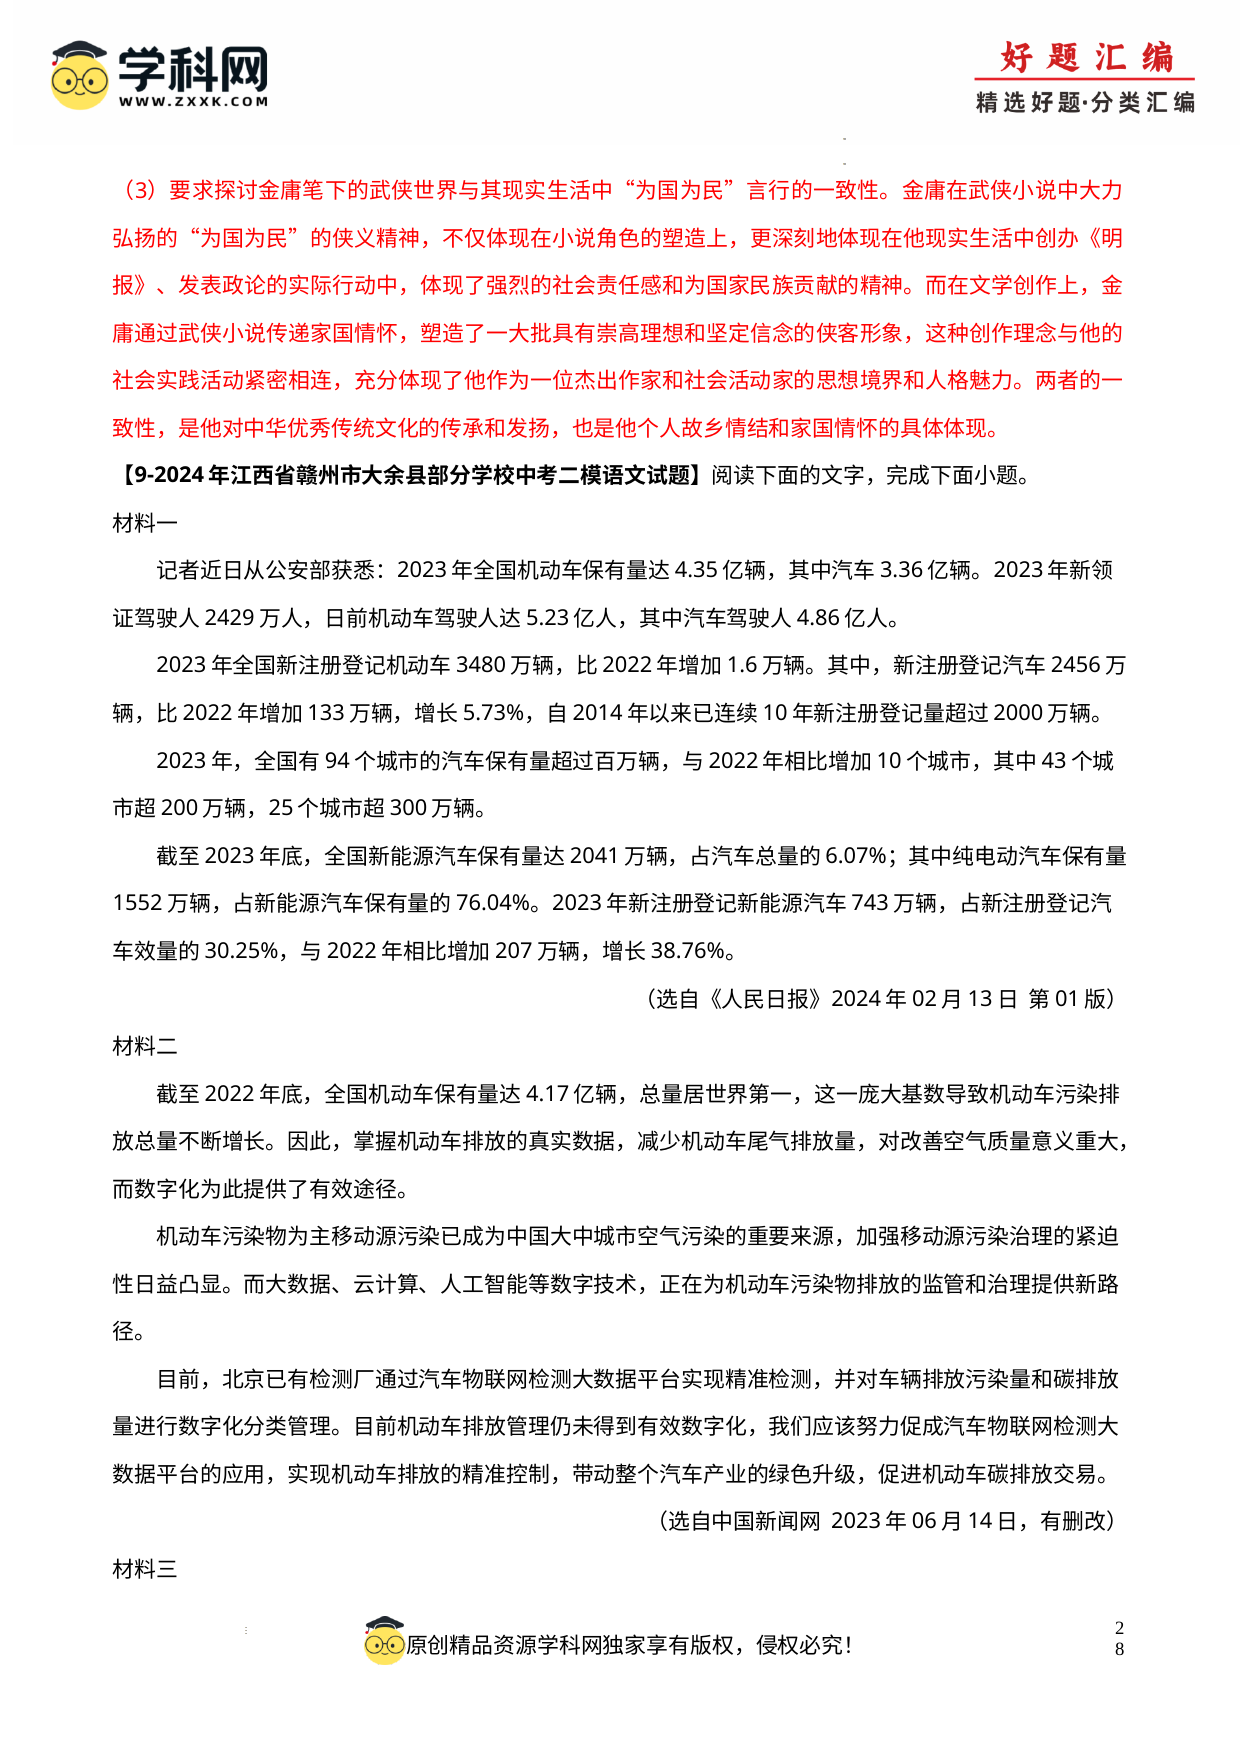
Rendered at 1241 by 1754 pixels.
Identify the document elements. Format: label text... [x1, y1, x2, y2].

text （选自《人民日报》2024年02月13日 第01版） [112, 982, 1128, 1013]
text （选自中国新闻网 2023年06月14日，有删改） [112, 1504, 1128, 1536]
text 材料三 [112, 1552, 1128, 1584]
text 机动车污染物为主移动源污染已成为中国大中城市空气污染的重要来源，加强移动源污染治理的紧迫性日益凸显。而大数据、云计算、人工智能等数字技术，正在为机动车污染物排放的监管和治理提供新路径。 [112, 1219, 1128, 1346]
text 2023年全国新注册登记机动车3480万辆，比2022年增加1.6万辆。其中，新注册登记汽车2456万辆，比2022年增加133万辆，增长5.73%，自2014年以来已连续10年新注册登记量超过2000万辆。 [112, 648, 1128, 728]
text 截至2023年底，全国新能源汽车保有量达2041万辆，占汽车总量的6.07%；其中纯电动汽车保有量1552万辆，占新能源汽车保有量的76.04%。2023年新注册登记新能源汽车743万辆，占新注册登记汽车效量的30.25%，与2022年相比增加207万辆，增长38.76%。 [112, 839, 1128, 966]
text 材料二 [112, 1029, 1128, 1061]
text 目前，北京已有检测厂通过汽车物联网检测大数据平台实现精准检测，并对车辆排放污染量和碳排放量进行数字化分类管理。目前机动车排放管理仍未得到有效数字化，我们应该努力促成汽车物联网检测大数据平台的应用，实现机动车排放的精准控制，带动整个汽车产业的绿色升级，促进机动车碳排放交易。 [112, 1362, 1128, 1488]
text 2023年，全国有94个城市的汽车保有量超过百万辆，与2022年相比增加10个城市，其中43个城市超200万辆，25个城市超300万辆。 [112, 744, 1128, 823]
text （3）要求探讨金庸笔下的武侠世界与其现实生活中“为国为民”言行的一致性。金庸在武侠小说中大力弘扬的“为国为民”的侠义精神，不仅体现在小说角色的塑造上，更深刻地体现在他现实生活中创办《明报》、发表政论的实际行动中，体现了强烈的社会责任感和为国家民族贡献的精神。而在文学创作上，金庸通过武侠小说传递家国情怀，塑造了一大批具有崇高理想和坚定信念的侠客形象，这种创作理念与他的社会实践活动紧密相连，充分体现了他作为一位杰出作家和社会活动家的思想境界和人格魅力。两者的一致性，是他对中华优秀传统文化的传承和发扬，也是他个人故乡情结和家国情怀的具体体现。 [112, 173, 1128, 442]
text 材料一 [112, 506, 1128, 537]
text 记者近日从公安部获悉：2023年全国机动车保有量达4.35亿辆，其中汽车3.36亿辆。2023年新领证驾驶人2429万人，日前机动车驾驶人达5.23亿人，其中汽车驾驶人4.86亿人。 [112, 553, 1128, 633]
text 【9-2024年江西省赣州市大余县部分学校中考二模语文试题】阅读下面的文字，完成下面小题。 [112, 458, 1128, 490]
text 截至2022年底，全国机动车保有量达4.17亿辆，总量居世界第一，这一庞大基数导致机动车污染排放总量不断增长。因此，掌握机动车排放的真实数据，减少机动车尾气排放量，对改善空气质量意义重大，而数字化为此提供了有效途径。 [112, 1077, 1128, 1203]
picture [12, 0, 1241, 145]
picture [364, 1616, 406, 1665]
